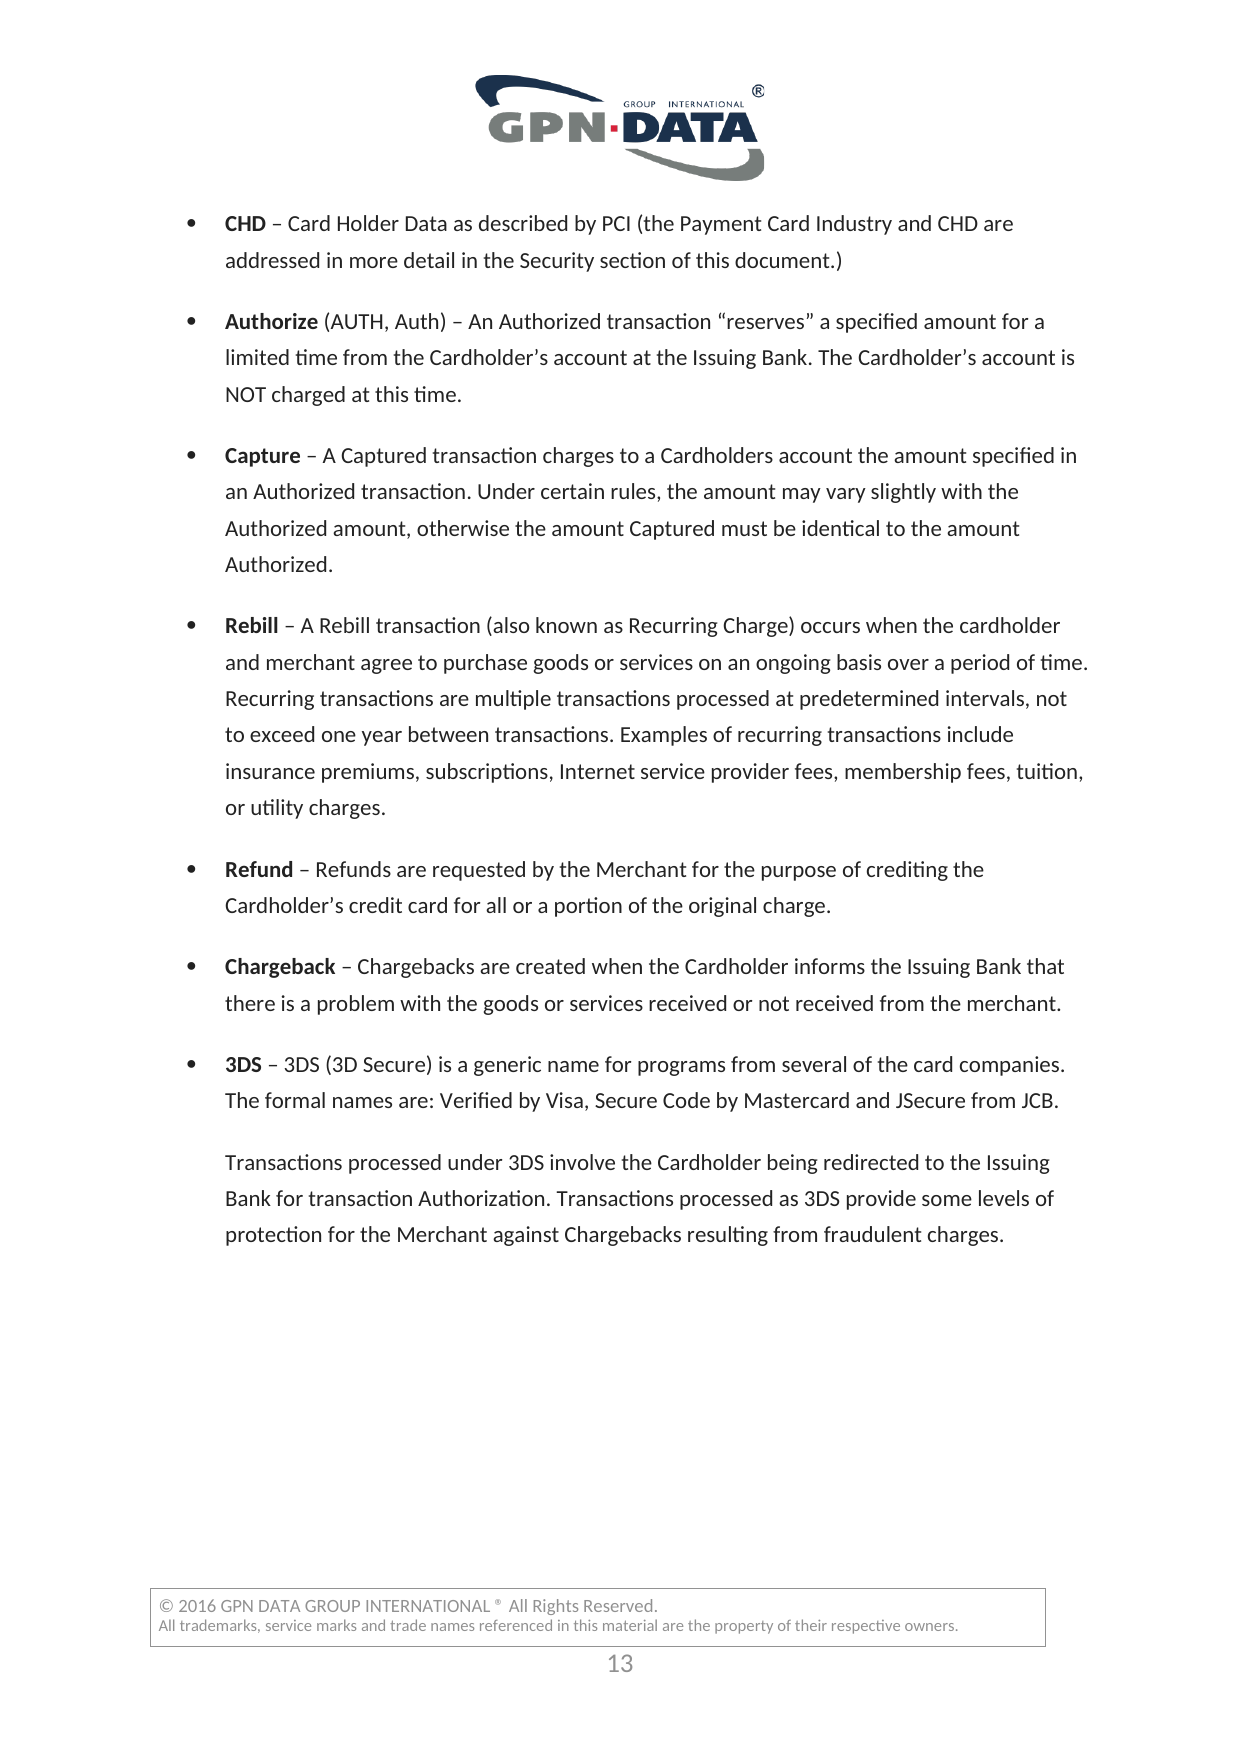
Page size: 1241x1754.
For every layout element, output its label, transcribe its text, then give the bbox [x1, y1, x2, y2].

list Authorize (AUTH, Auth) – An Authorized transaction “reserves” a specified amount for a limited time from the Cardholder’s account at the Issuing Bank. The Cardholder’s account is NOT charged at this time. [187, 307, 1090, 408]
list CHD – Card Holder Data as described by PCI (the Payment Card Industry and CHD are addressed in more detail in the Security section of this document.) [187, 209, 1090, 274]
list Refund – Refunds are requested by the Merchant for the purpose of crediting the Cardholder’s credit card for all or a portion of the original charge. [187, 855, 1090, 919]
list 3DS – 3DS (3D Secure) is a generic name for programs from several of the card companies. The formal names are: Verified by Visa, Secure Code by Mastercard and JSecure from JCB. [187, 1050, 1090, 1114]
picture [475, 75, 765, 181]
list Rebill – A Rebill transaction (also known as Recurring Charge) occurs when the cardholder and merchant agree to purchase goods or services on an ongoing basis over a period of time. Recurring transactions are multiple transactions processed at predetermined intervals, not to exceed one year between transactions. Examples of recurring transactions include insurance premiums, subscriptions, Internet service provider fees, membership fees, tuition, or utility charges. [187, 612, 1090, 821]
list Capture – A Captured transaction charges to a Cardholders account the amount specified in an Authorized transaction. Under certain rules, the amount may vary slightly with the Authorized amount, otherwise the amount Captured must be identical to the amount Authorized. [187, 441, 1090, 578]
text Transactions processed under 3DS involve the Cardholder being redirected to the Issuing Bank for transaction Authorization. Transactions processed as 3DS provide some levels of protection for the Merchant against Chargebacks resulting from fraudulent charges. [225, 1148, 1090, 1248]
list Chargeback – Chargebacks are created when the Cardholder informs the Issuing Bank that there is a problem with the goods or services received or not received from the merchant. [187, 952, 1090, 1017]
